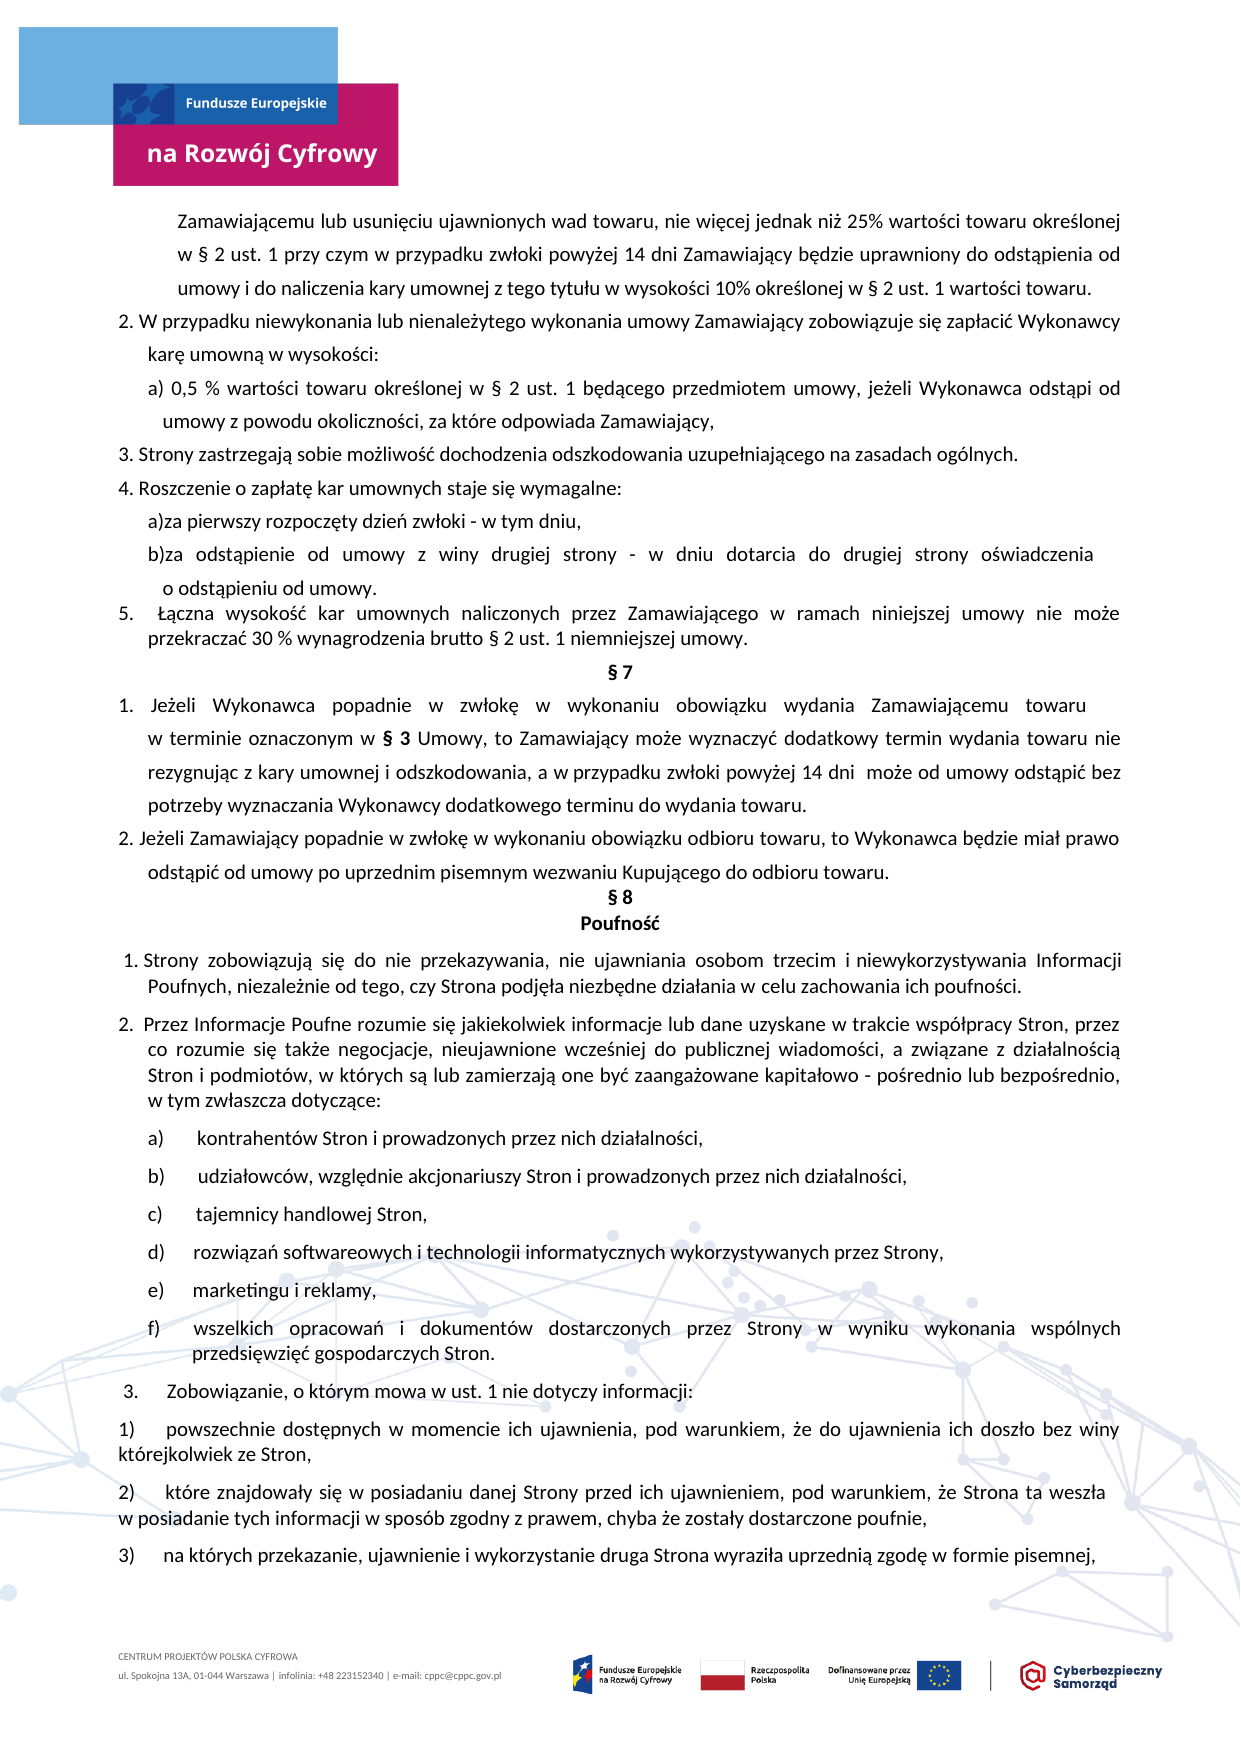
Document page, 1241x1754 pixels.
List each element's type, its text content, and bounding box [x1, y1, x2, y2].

text a) kontrahentów Stron i prowadzonych przez nich działalności, [148, 1125, 1122, 1151]
text a)za pierwszy rozpoczęty dzień zwłoki - w tym dniu, [148, 500, 1122, 533]
text 2. Jeżeli Zamawiający popadnie w zwłokę w wykonaniu obowiązku odbioru towaru, to Wykonawca będzie miał prawo odstąpić od umowy po uprzednim pisemnym wezwaniu Kupującego do odbioru towaru. [118, 818, 1122, 884]
text 2. Przez Informacje Poufne rozumie się jakiekolwiek informacje lub dane uzyskane w trakcie współpracy Stron, przez co rozumie się także negocjacje, nieujawnione wcześniej do publicznej wiadomości, a związane z działalnością Stron i podmiotów, w których są lub zamierzają one być zaangażowane kapitałowo - pośrednio lub bezpośrednio, w tym zwłaszcza dotyczące: [118, 1011, 1122, 1113]
text e) marketingu i reklamy, [148, 1277, 1122, 1302]
text 2) które znajdowały się w posiadaniu danej Strony przed ich ujawnieniem, pod warunkiem, że Strona ta weszła w posiadanie tych informacji w sposób zgodny z prawem, chyba że zostały dostarczone poufnie, [118, 1479, 1122, 1530]
text 3) na których przekazanie, ujawnienie i wykorzystanie druga Strona wyraziła uprzednią zgodę w formie pisemnej, [118, 1543, 1122, 1568]
text § 7 [118, 651, 1122, 684]
text b) udziałowców, względnie akcjonariuszy Stron i prowadzonych przez nich działalności, [148, 1163, 1122, 1188]
text a) 0,5 % wartości towaru określonej w § 2 ust. 1 będącego przedmiotem umowy, jeżeli Wykonawca odstąpi od umowy z powodu okoliczności, za które odpowiada Zamawiający, [148, 367, 1122, 433]
text § 8 [118, 884, 1122, 910]
text 5. Łączna wysokość kar umownych naliczonych przez Zamawiającego w ramach niniejszej umowy nie może przekraczać 30 % wynagrodzenia brutto § 2 ust. 1 niemniejszej umowy. [118, 600, 1122, 651]
text f) wszelkich opracowań i dokumentów dostarczonych przez Strony w wyniku wykonania wspólnych przedsięwzięć gospodarczych Stron. [148, 1315, 1122, 1366]
text b)za odstąpienie od umowy z winy drugiej strony - w dniu dotarcia do drugiej strony oświadczenia o odstąpieniu od umowy. [148, 533, 1122, 600]
text 4. Roszczenie o zapłatę kar umownych staje się wymagalne: [118, 467, 1122, 500]
text 1) powszechnie dostępnych w momencie ich ujawnienia, pod warunkiem, że do ujawnienia ich doszło bez winy którejkolwiek ze Stron, [118, 1416, 1122, 1467]
text 3. Strony zastrzegają sobie możliwość dochodzenia odszkodowania uzupełniającego na zasadach ogólnych. [118, 433, 1122, 467]
text c) tajemnicy handlowej Stron, [148, 1201, 1122, 1226]
text 1. Strony zobowiązują się do nie przekazywania, nie ujawniania osobom trzecim i niewykorzystywania Informacji Poufnych, niezależnie od tego, czy Strona podjęła niezbędne działania w celu zachowania ich poufności. [118, 948, 1122, 998]
picture [18, 27, 399, 186]
text 3. Zobowiązanie, o którym mowa w ust. 1 nie dotyczy informacji: [118, 1378, 1122, 1403]
text 1. Jeżeli Wykonawca popadnie w zwłokę w wykonaniu obowiązku wydania Zamawiającemu towaru w terminie oznaczonym w § 3 Umowy, to Zamawiający może wyznaczyć dodatkowy termin wydania towaru nie rezygnując z kary umownej i odszkodowania, a w przypadku zwłoki powyżej 14 dni może od umowy odstąpić bez potrzeby wyznaczania Wykonawcy dodatkowego terminu do wydania towaru. [118, 684, 1122, 818]
picture [0, 1221, 1240, 1754]
text d) rozwiązań softwareowych i technologii informatycznych wykorzystywanych przez Strony, [148, 1239, 1122, 1264]
text 2. W przypadku niewykonania lub nienależytego wykonania umowy Zamawiający zobowiązuje się zapłacić Wykonawcy karę umowną w wysokości: [118, 300, 1122, 367]
text Poufność [118, 910, 1122, 935]
